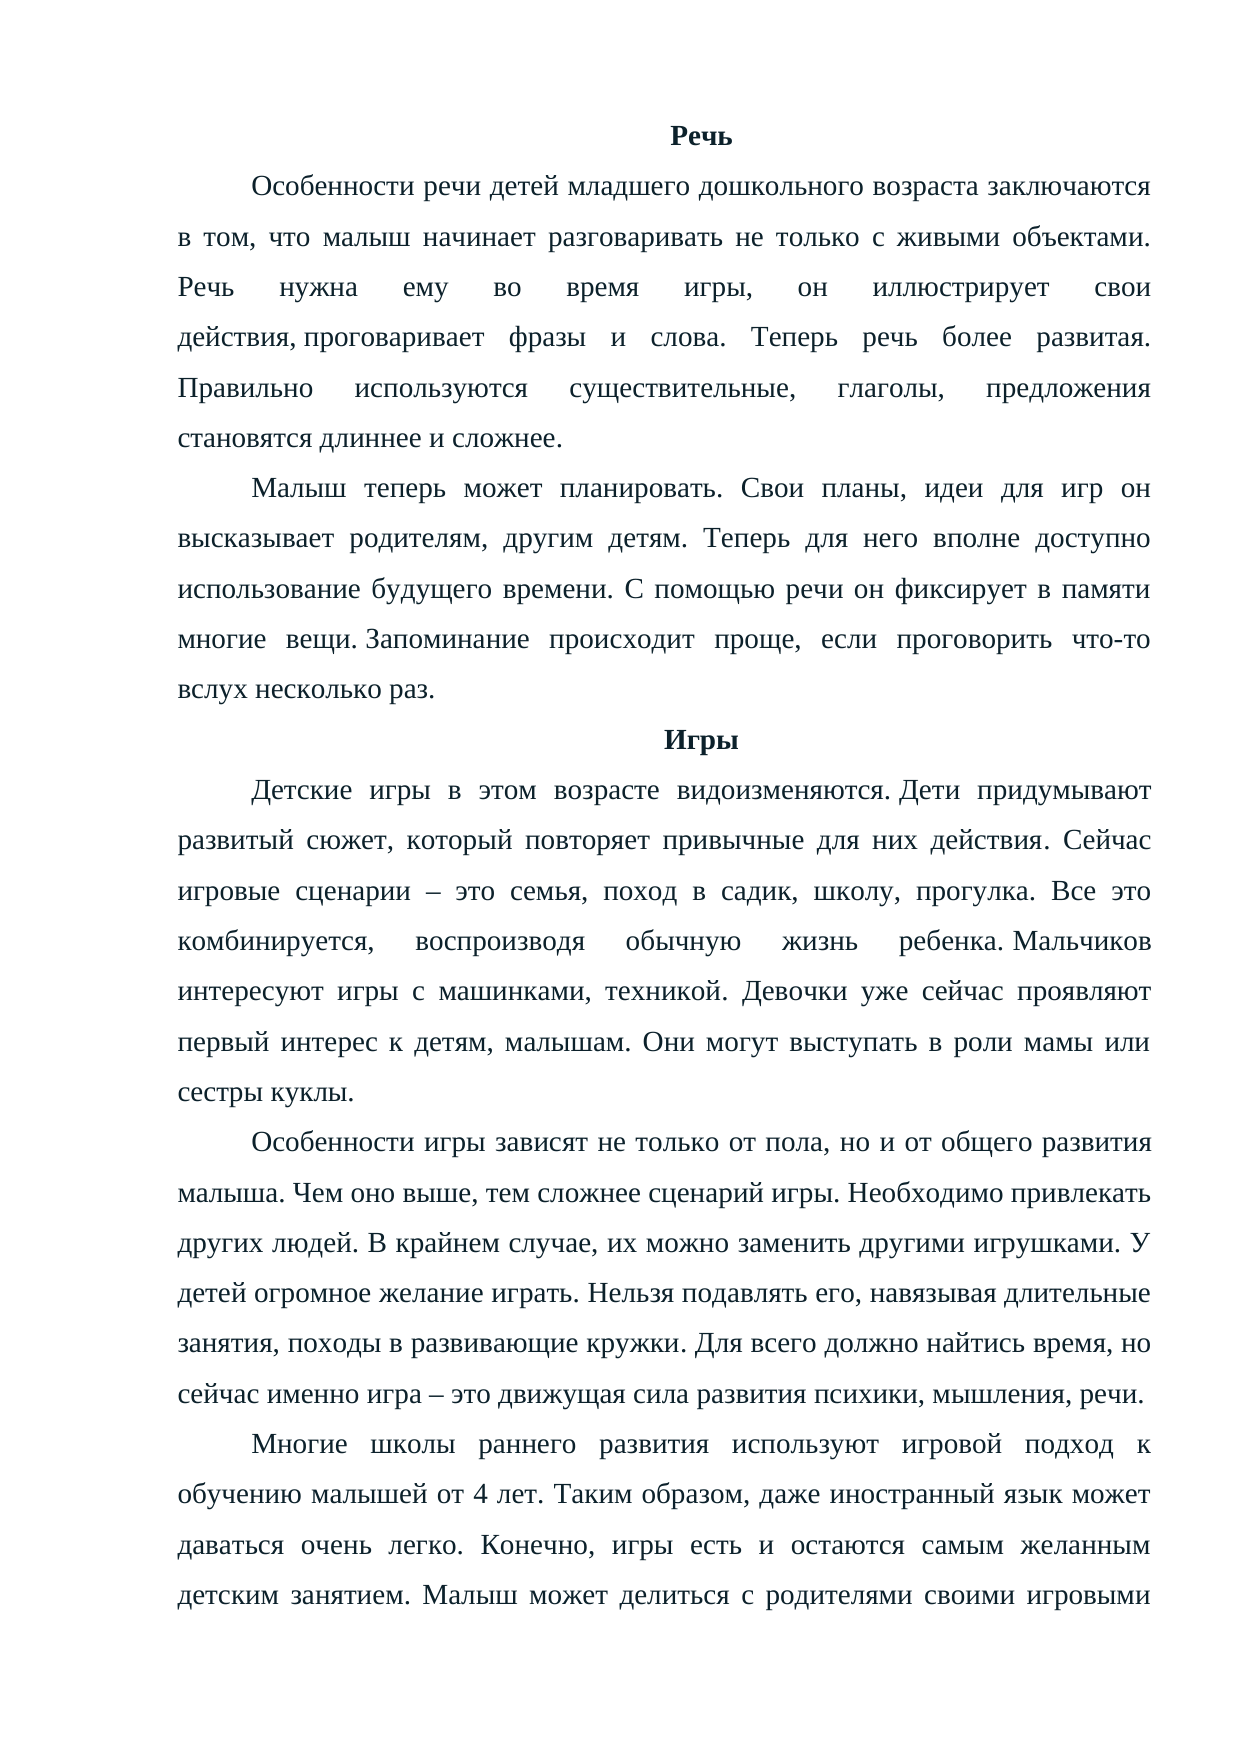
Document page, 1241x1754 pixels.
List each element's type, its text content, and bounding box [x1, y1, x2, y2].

text Особенности речи детей младшего дошкольного возраста заключаются в том, что малыш начинает разговаривать не только с живыми объектами. Речь нужна ему во время игры, он иллюстрирует свои действия, проговаривает фразы и слова. Теперь речь более развитая. Правильно используются существительные, глаголы, предложения становятся длиннее и сложнее. [177, 168, 1152, 453]
text Игры [177, 722, 1152, 755]
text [177, 1426, 1152, 1611]
text Речь [177, 118, 1152, 152]
text Малыш теперь может планировать. Свои планы, идеи для игр он высказывает родителям, другим детям. Теперь для него вполне доступно использование будущего времени. С помощью речи он фиксирует в памяти многие вещи. Запоминание происходит проще, если проговорить что-то вслух несколько раз. [177, 470, 1152, 705]
text Детские игры в этом возрасте видоизменяются. Дети придумывают развитый сюжет, который повторяет привычные для них действия. Сейчас игровые сценарии – это семья, поход в садик, школу, прогулка. Все это комбинируется, воспроизводя обычную жизнь ребенка. Мальчиков интересуют игры с машинками, техникой. Девочки уже сейчас проявляют первый интерес к детям, малышам. Они могут выступать в роли мамы или сестры куклы. [177, 772, 1152, 1108]
text Особенности игры зависят не только от пола, но и от общего развития малыша. Чем оно выше, тем сложнее сценарий игры. Необходимо привлекать других людей. В крайнем случае, их можно заменить другими игрушками. У детей огромное желание играть. Нельзя подавлять его, навязывая длительные занятия, походы в развивающие кружки. Для всего должно найтись время, но сейчас именно игра – это движущая сила развития психики, мышления, речи. [177, 1124, 1152, 1409]
